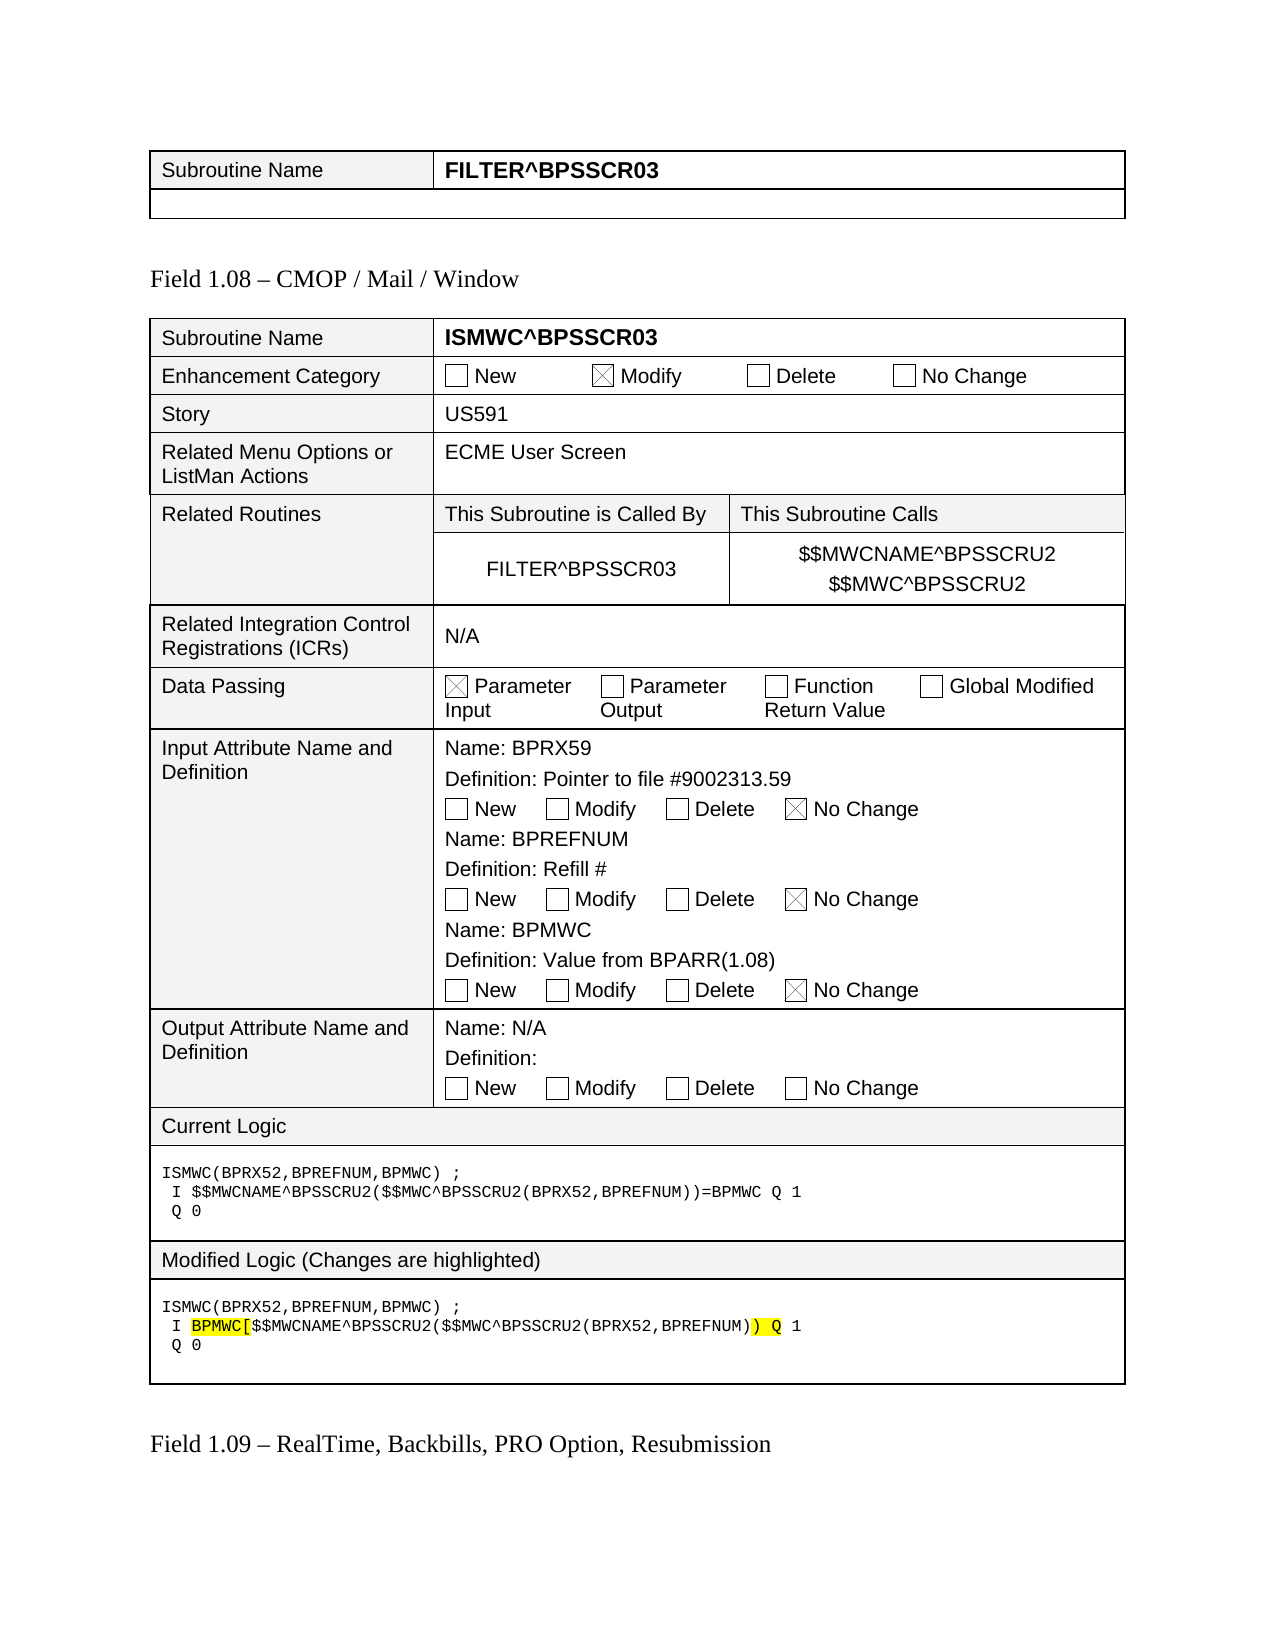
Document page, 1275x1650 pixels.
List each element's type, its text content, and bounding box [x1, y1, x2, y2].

table_cell No Change [881, 357, 1124, 394]
table_header FILTER^BPSSCR03 [434, 152, 1124, 188]
table_cell New [434, 357, 579, 394]
table_cell FILTER^BPSSCR03 [434, 533, 729, 604]
text Field 1.09 – RealTime, Backbills, PRO Option, Resubmission [150, 1429, 1125, 1458]
table_cell Global Modified [908, 668, 1124, 728]
table_cell Name: BPRX59 Definition: Pointer to file #9002313.59 New Modify Delete No Change Name: BPREFNUM Definition: Refill # New Modify Delete No Change Name: BPMWC Definition: Value from BPARR(1.08) New Modify Delete No Change [434, 730, 1124, 1008]
table_cell Current Logic [151, 1108, 1124, 1144]
table_header ISMWC^BPSSCR03 [434, 319, 1124, 356]
table_cell Input Attribute Name and Definition [151, 730, 433, 1008]
table_cell Modified Logic (Changes are highlighted) [151, 1242, 1124, 1278]
table_cell Related Integration Control Registrations (ICRs) [151, 606, 433, 666]
table_cell Data Passing [151, 668, 433, 728]
table_cell N/A [434, 606, 1124, 666]
table_cell Parameter Output [589, 668, 753, 728]
table_cell Related Menu Options or ListMan Actions [151, 433, 433, 494]
table_cell Function Return Value [753, 668, 908, 728]
table_cell Story [151, 395, 433, 432]
table_cell Modify [579, 357, 735, 394]
table_cell Enhancement Category [151, 357, 433, 394]
table_cell ECME User Screen [434, 433, 1124, 494]
table_cell Name: N/A Definition: New Modify Delete No Change [434, 1010, 1124, 1106]
table_cell US591 [434, 395, 1124, 432]
table_cell $$MWCNAME^BPSSCRU2 $$MWC^BPSSCRU2 [730, 532, 1125, 604]
table_cell ISMWC(BPRX52,BPREFNUM,BPMWC) ; I $$MWCNAME^BPSSCRU2($$MWC^BPSSCRU2(BPRX52,BPREFNUM))=BPMWC Q 1 Q 0 [151, 1146, 1124, 1240]
text Field 1.08 – CMOP / Mail / Window [150, 264, 1125, 293]
table_header Subroutine Name [151, 319, 433, 356]
table_cell ISMWC(BPRX52,BPREFNUM,BPMWC) ; I BPMWC[$$MWCNAME^BPSSCRU2($$MWC^BPSSCRU2(BPRX52,BPREFNUM)) Q 1 Q 0 [151, 1280, 1124, 1383]
table_cell Related Routines [151, 495, 433, 604]
table_cell This Subroutine is Called By [434, 495, 729, 532]
table_cell Output Attribute Name and Definition [151, 1010, 433, 1106]
table_cell This Subroutine Calls [730, 495, 1125, 532]
table_header Subroutine Name [151, 152, 433, 188]
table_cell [151, 190, 1124, 218]
table_cell Parameter Input [434, 668, 588, 728]
table_cell Delete [735, 357, 881, 394]
